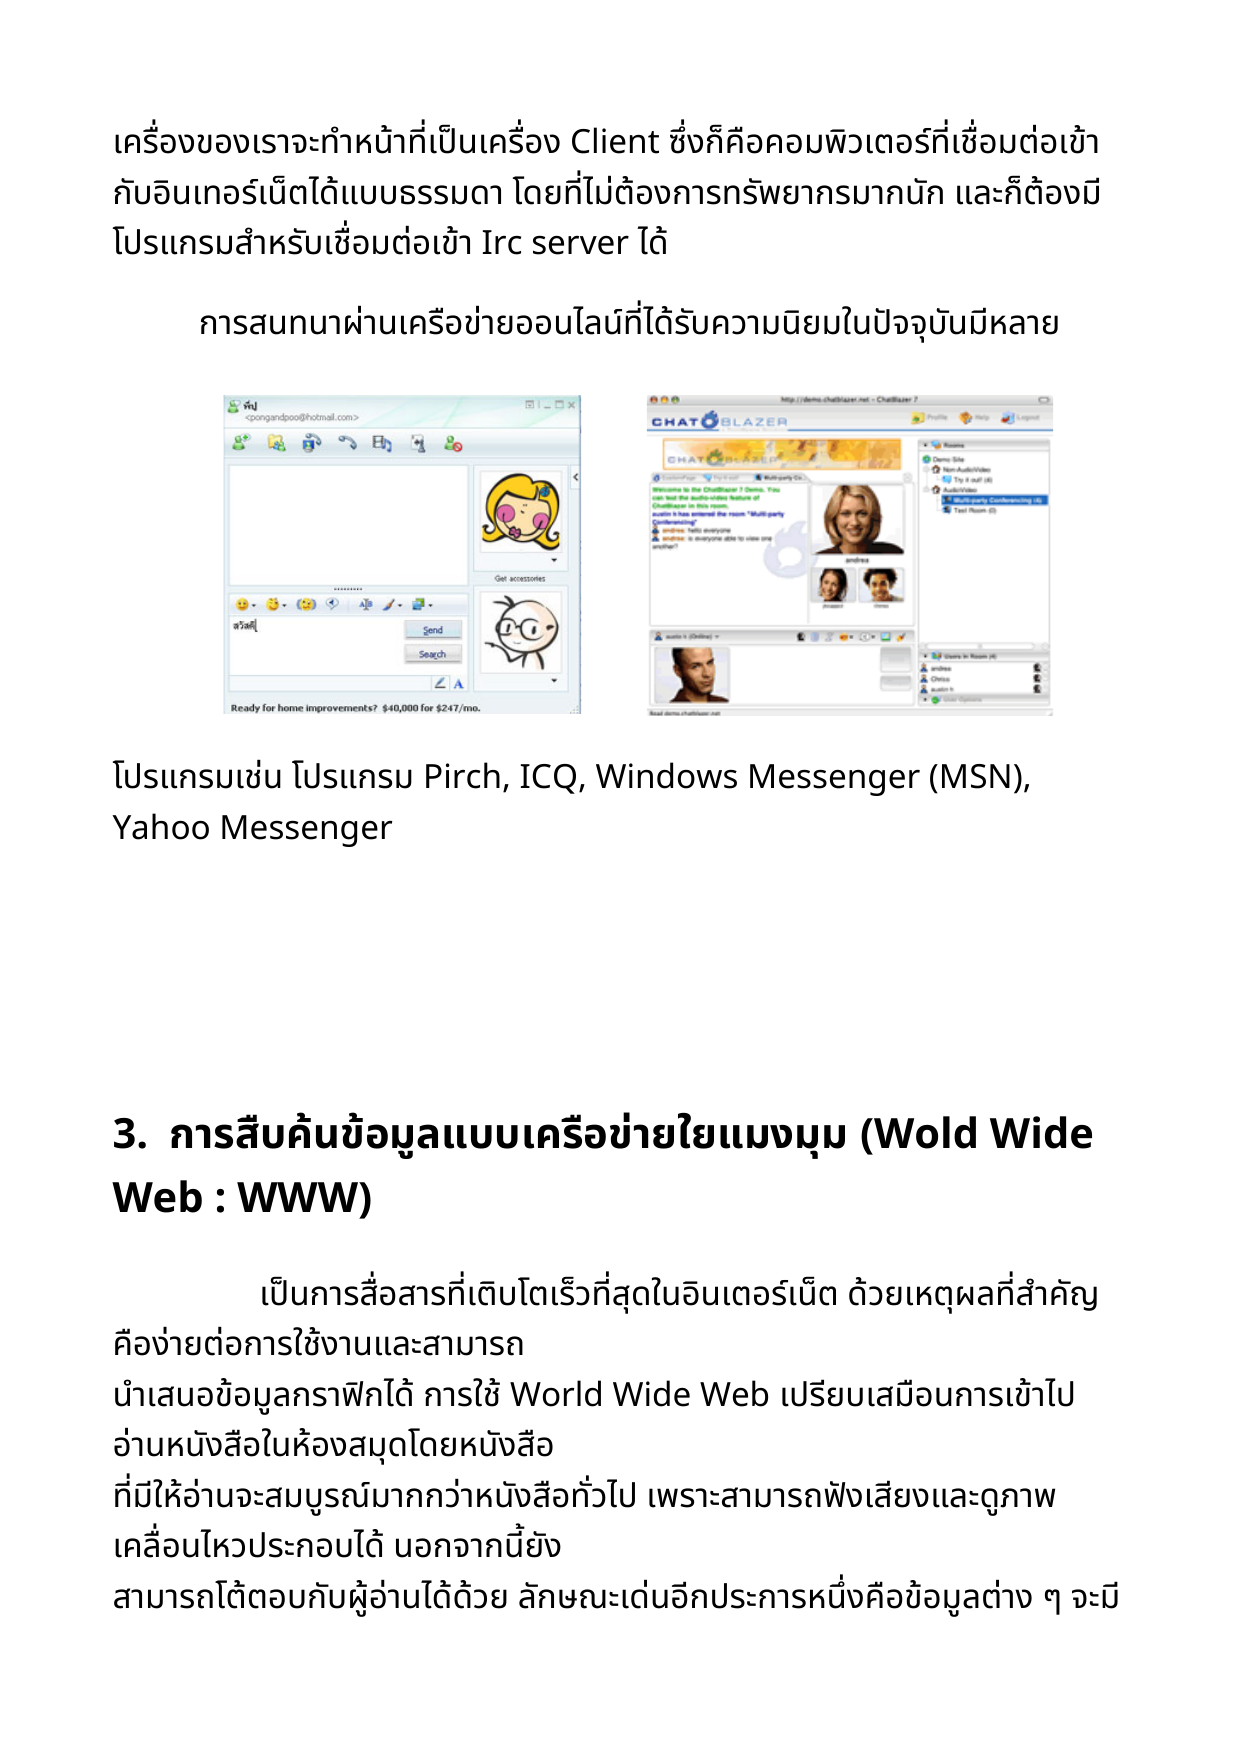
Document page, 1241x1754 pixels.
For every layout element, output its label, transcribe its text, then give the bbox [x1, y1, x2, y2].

text มีเครื่อง Server ซึ่งจะเรียกว่าเป็น IRC server ก็ได้ซึ่ง server นี้ก็จะหมายถึงฮาร์ดแวร์+ซอฟแวร์โดยที่ฮาร์ดแวร์คือ คอมพิวเตอร์ที่จำเป็นจะต้องมีทรัพยากรระบบค่อนข้างสูงและจะต้องมีมากกว่า 1 เครื่องเพื่อรองรับ User หลายคน [112, 118, 1128, 270]
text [112, 1285, 1128, 1602]
picture [646, 576, 1054, 897]
picture [223, 576, 582, 895]
text เครื่องของเราจะทำหน้าที่เป็นเครื่อง Client ซึ่งก็คือคอมพิวเตอร์ที่เชื่อมต่อเข้ากับอินเทอร์เน็ตได้แบบธรรมดา โดยที่ไม่ต้องการทรัพยากรมากนัก และก็ต้องมีโปรแกรมสำหรับเชื่อมต่อเข้า Irc server ได้ [112, 299, 1128, 451]
